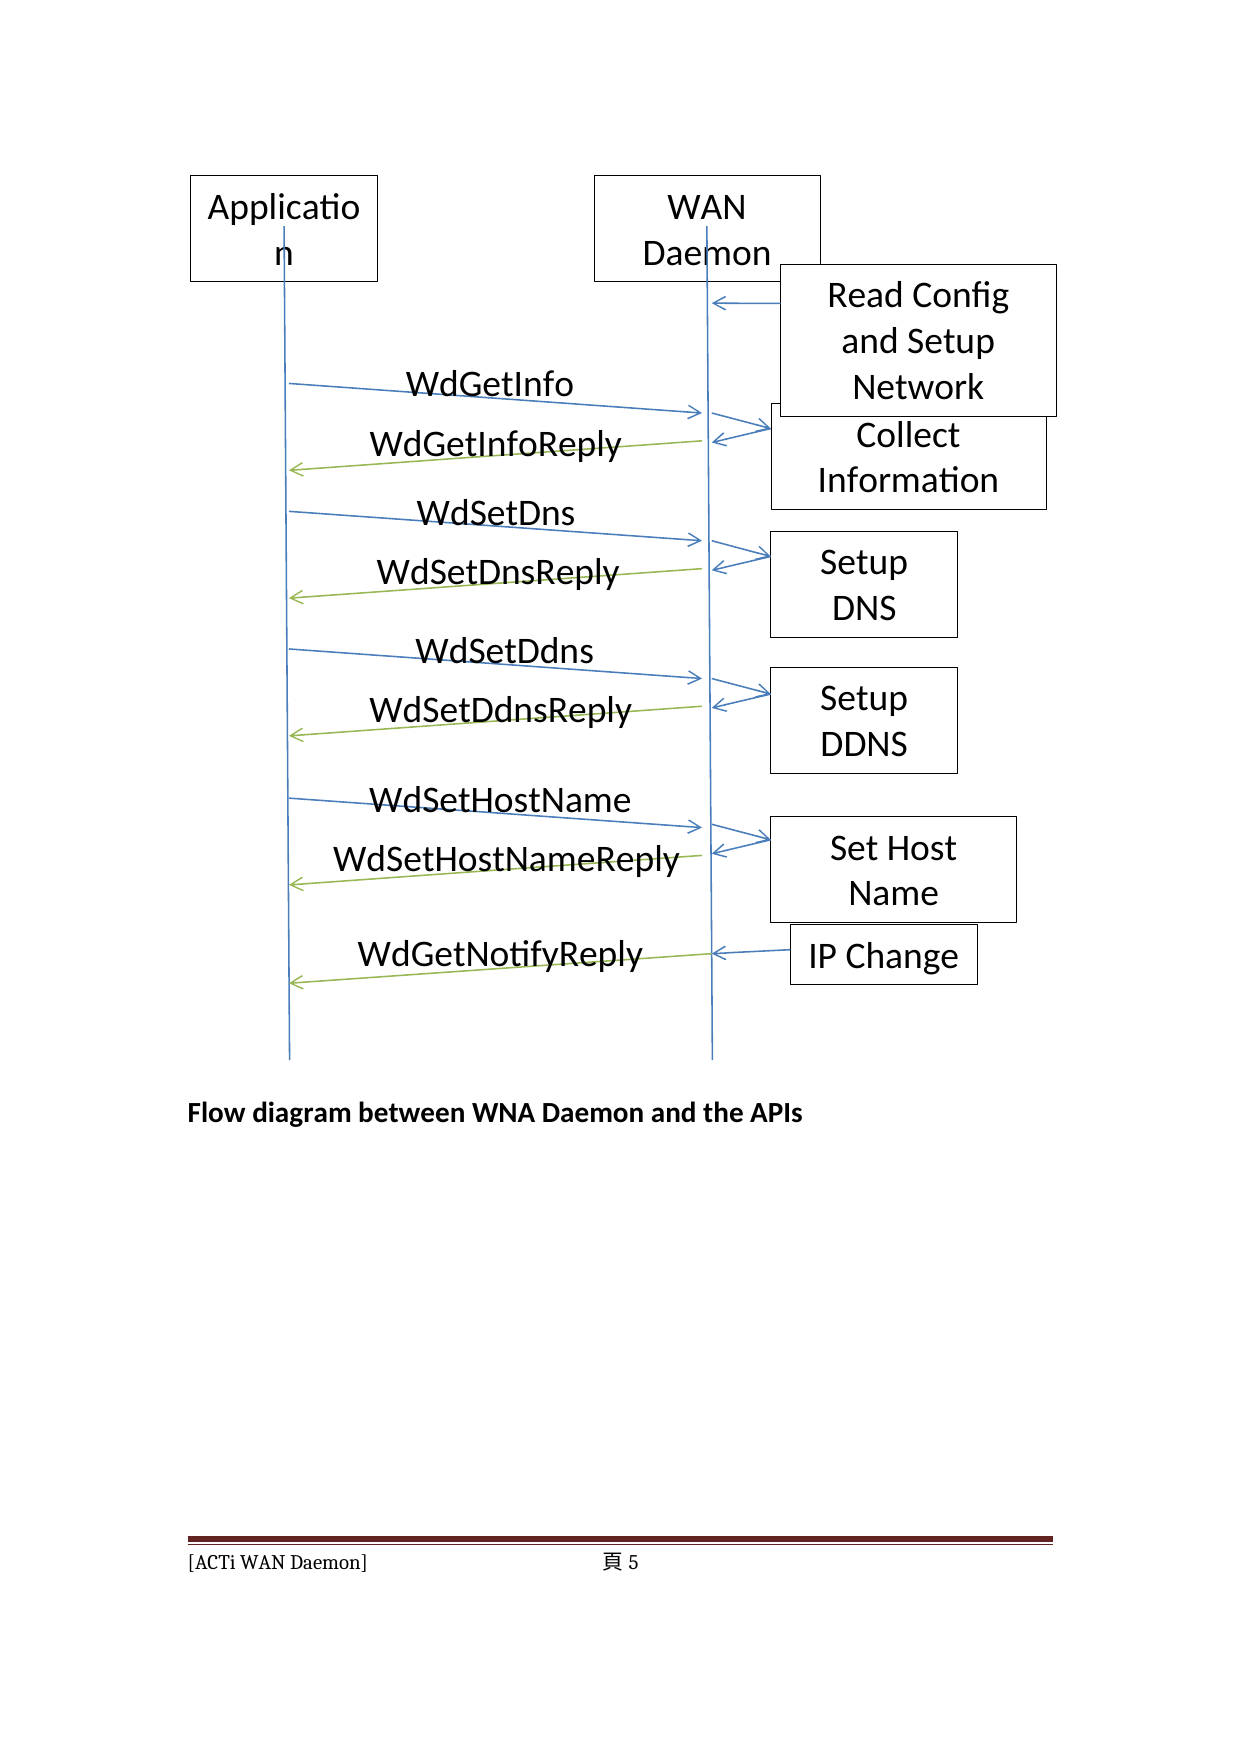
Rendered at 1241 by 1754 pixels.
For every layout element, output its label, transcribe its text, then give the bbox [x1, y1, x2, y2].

text Flow diagram between WNA Daemon and the APIs [187, 1093, 1053, 1130]
